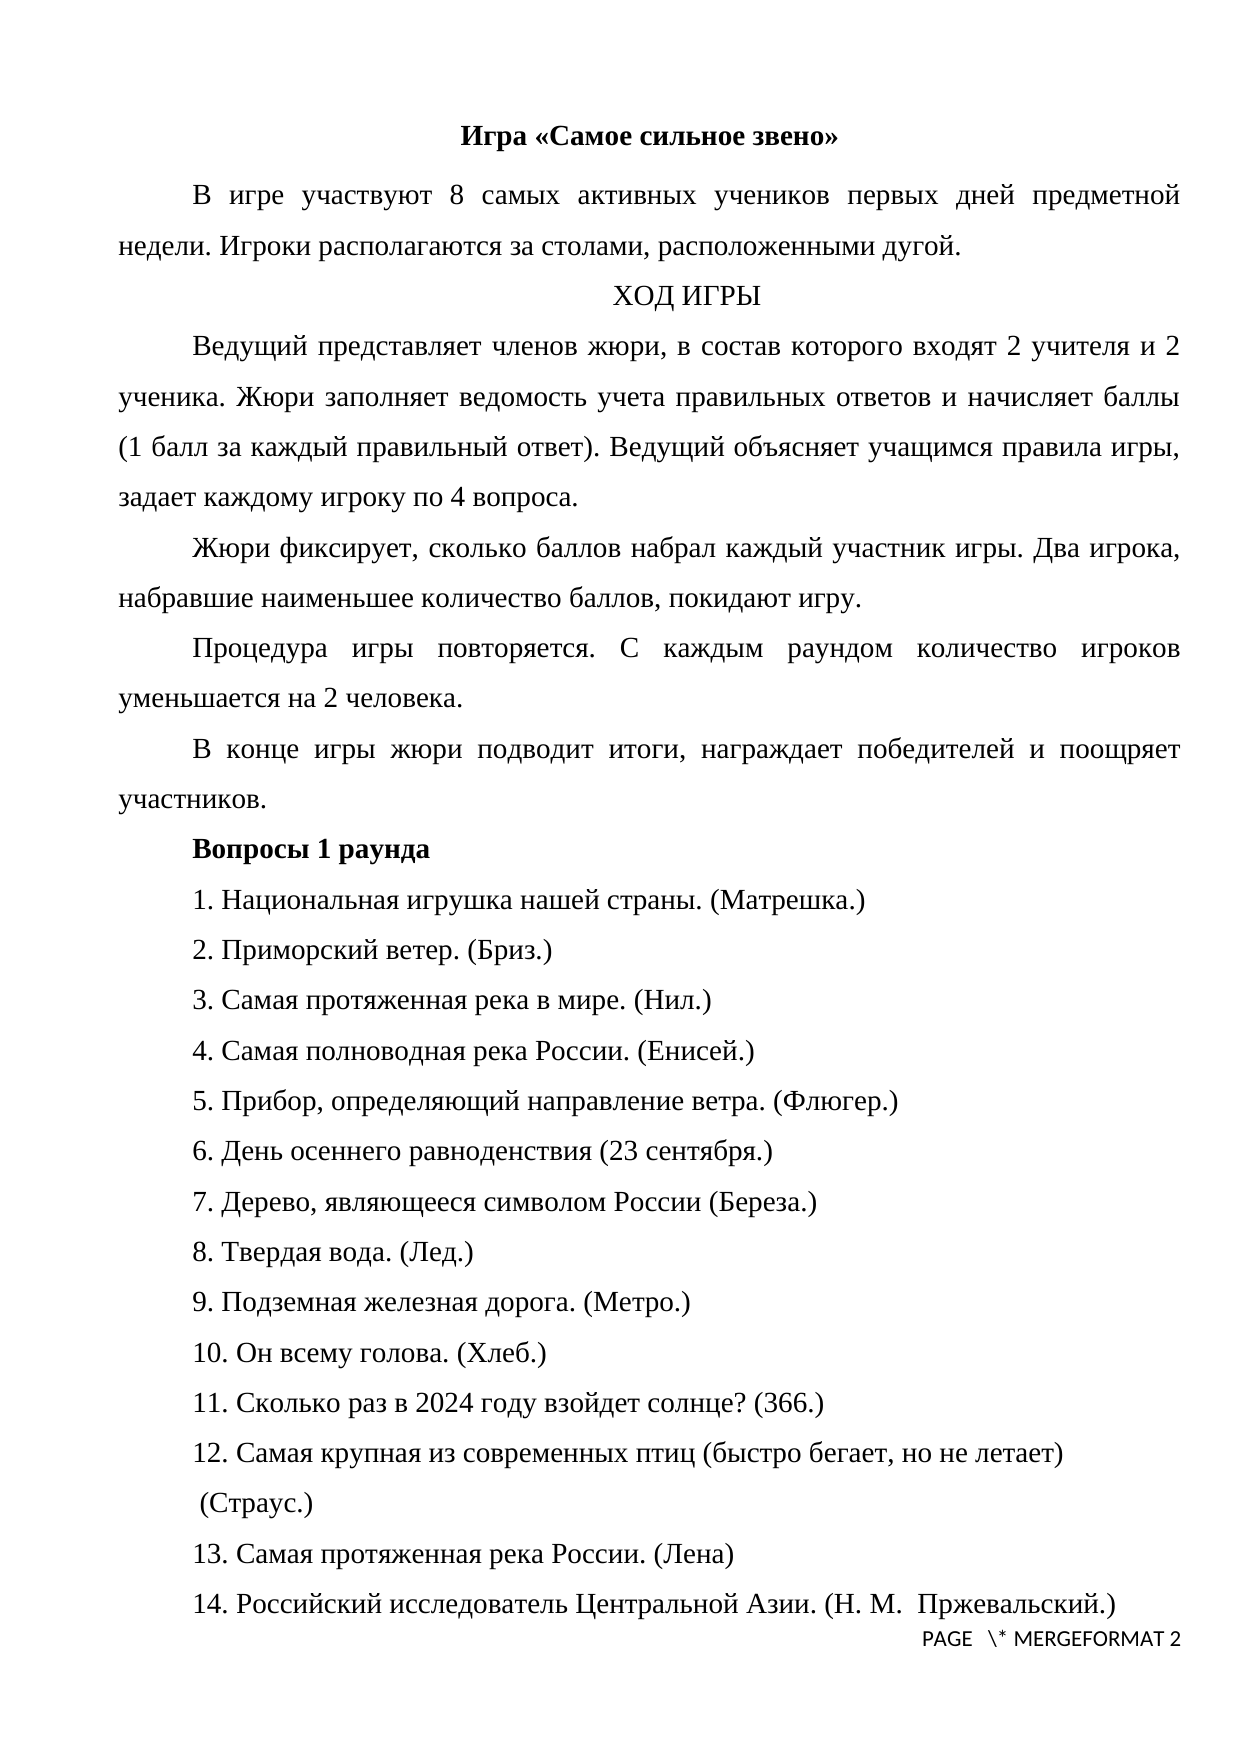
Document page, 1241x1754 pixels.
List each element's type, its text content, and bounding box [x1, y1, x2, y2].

text 6. День осеннего равноденствия (23 сентября.) [118, 1133, 1181, 1167]
text Игра «Самое сильное звено» [118, 118, 1181, 152]
text 12. Самая крупная из современных птиц (быстро бегает, но не летает) [118, 1435, 1181, 1469]
text Процедура игры повторяется. С каждым раундом количество игроков уменьшается на 2 человека. [118, 630, 1181, 714]
text Жюри фиксирует, сколько баллов набрал каждый участник игры. Два игрока, набравшие наименьшее количество баллов, покидают игру. [118, 530, 1181, 613]
text 11. Сколько раз в 2024 году взойдет солнце? (366.) [118, 1385, 1181, 1418]
text 10. Он всему голова. (Хлеб.) [118, 1335, 1181, 1368]
text Вопросы 1 раунда [118, 832, 1181, 865]
text 5. Прибор, определяющий направление ветра. (Флюгер.) [118, 1083, 1181, 1117]
text 8. Твердая вода. (Лед.) [118, 1234, 1181, 1268]
text 3. Самая протяженная река в мире. (Нил.) [118, 982, 1181, 1016]
text 2. Приморский ветер. (Бриз.) [118, 932, 1181, 966]
text ХОД ИГРЫ [118, 278, 1181, 312]
text 7. Дерево, являющееся символом России (Береза.) [118, 1184, 1181, 1217]
text В конце игры жюри подводит итоги, награждает победителей и поощряет участников. [118, 731, 1181, 815]
text 13. Самая протяженная река России. (Лена) [118, 1536, 1181, 1569]
text (Страус.) [118, 1486, 1181, 1519]
text 14. Российский исследователь Центральной Азии. (Н. М. Пржевальский.) [192, 1586, 1181, 1620]
text 4. Самая полноводная река России. (Енисей.) [118, 1033, 1181, 1066]
text В игре участвуют 8 самых активных учеников первых дней предметной недели. Игроки располагаются за столами, расположенными дугой. [118, 177, 1181, 261]
text 9. Подземная железная дорога. (Метро.) [118, 1284, 1181, 1318]
text 1. Национальная игрушка нашей страны. (Матрешка.) [118, 882, 1181, 915]
text Ведущий представляет членов жюри, в состав которого входят 2 учителя и 2 ученика. Жюри заполняет ведомость учета правильных ответов и начисляет баллы (1 балл за каждый правильный ответ). Ведущий объясняет учащимся правила игры, задает каждому игроку по 4 вопроса. [118, 328, 1181, 513]
